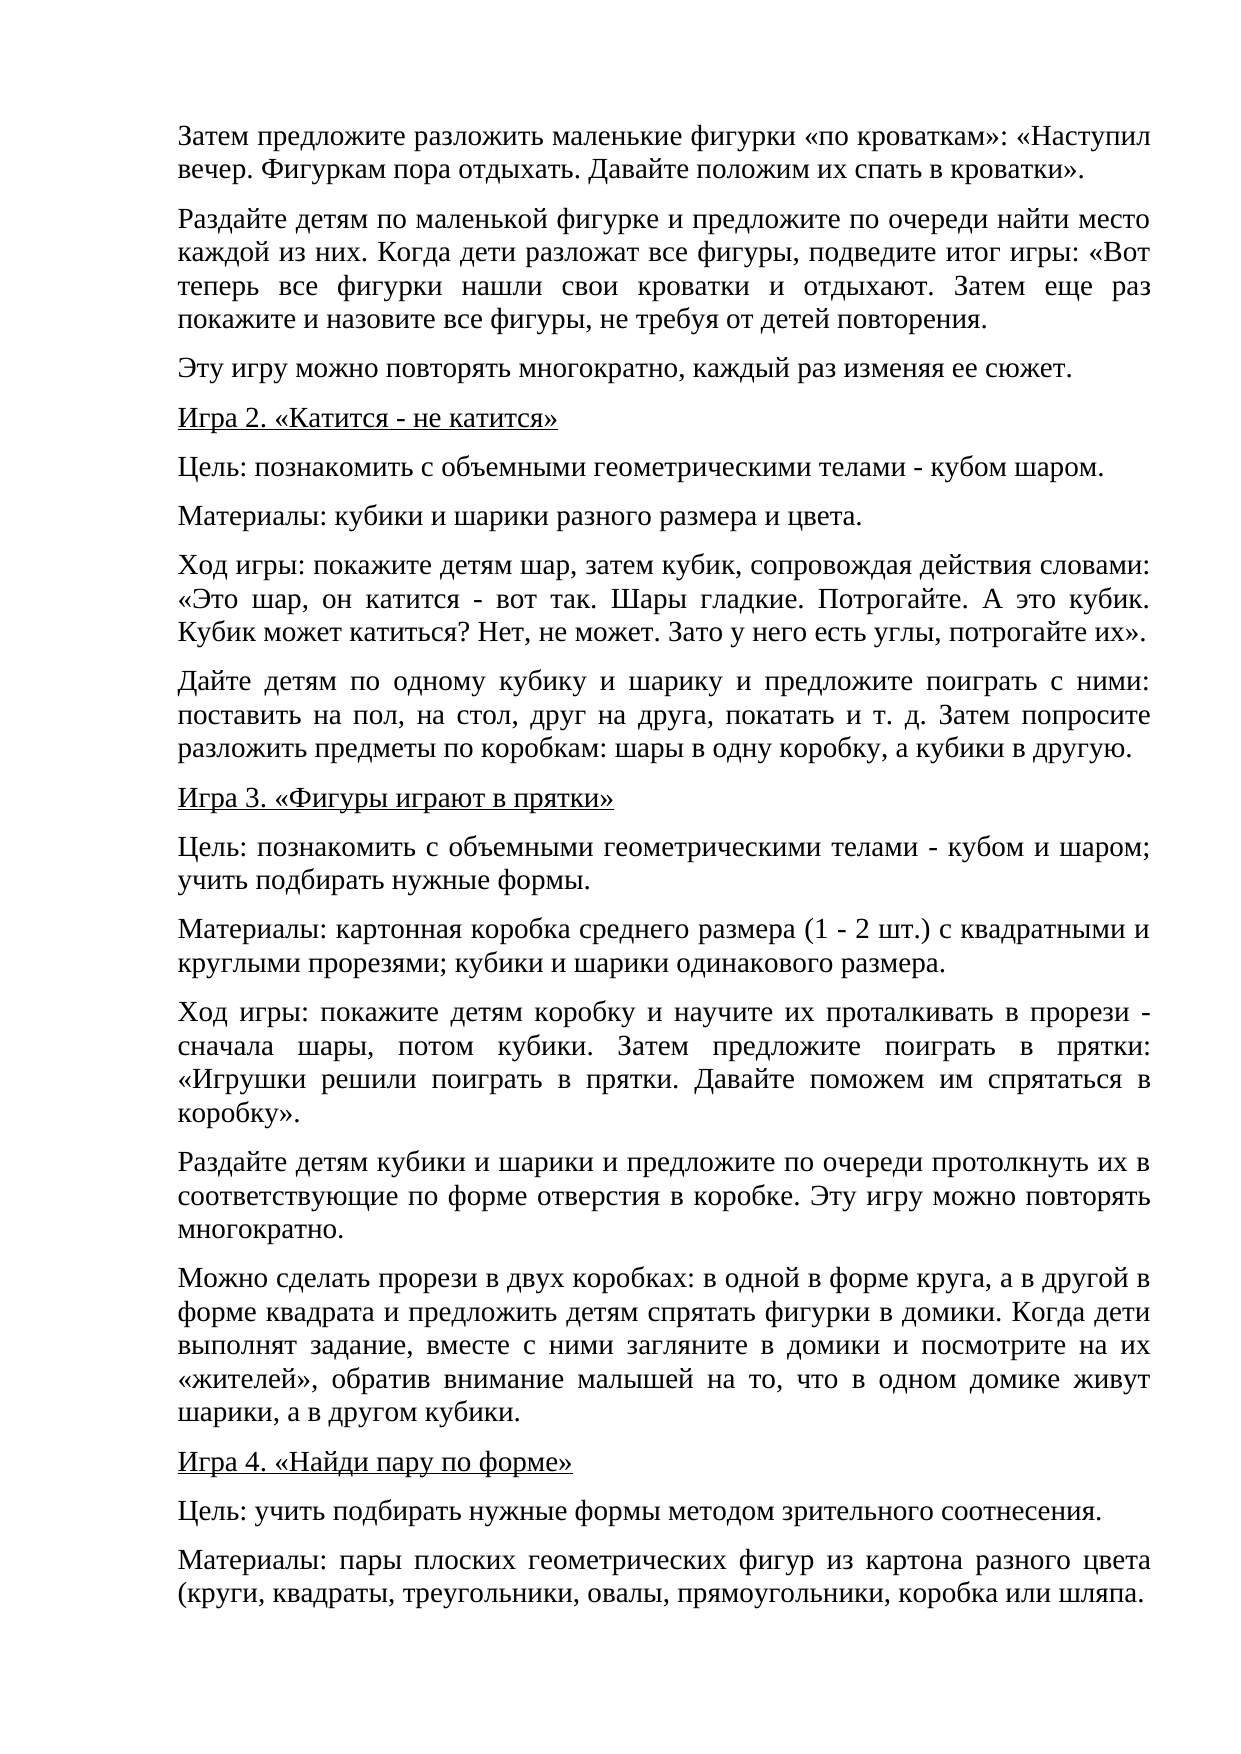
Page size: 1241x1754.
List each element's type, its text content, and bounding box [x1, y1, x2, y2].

text Материалы: картонная коробка среднего размера (1 - 2 шт.) с квадратными и круглыми прорезями; кубики и шарики одинакового размера. [177, 912, 1152, 979]
text Затем предложите разложить маленькие фигурки «по кроваткам»: «Наступил вечер. Фигуркам пора отдыхать. Давайте положим их спать в кроватки». [177, 118, 1152, 185]
text Дайте детям по одному кубику и шарику и предложите поиграть с ними: поставить на пол, на стол, друг на друга, покатать и т. д. Затем попросите разложить предметы по коробкам: шары в одну коробку, а кубики в другую. [177, 663, 1152, 764]
text Материалы: пары плоских геометрических фигур из картона разного цвета (круги, квадраты, треугольники, овалы, прямоугольники, коробка или шляпа. [177, 1542, 1152, 1609]
text Цель: познакомить с объемными геометрическими телами - кубом шаром. [177, 449, 1152, 482]
text Эту игру можно повторять многократно, каждый раз изменяя ее сюжет. [177, 351, 1152, 384]
text Материалы: кубики и шарики разного размера и цвета. [177, 498, 1152, 532]
text Раздайте детям кубики и шарики и предложите по очереди протолкнуть их в соответствующие по форме отверстия в коробке. Эту игру можно повторять многократно. [177, 1144, 1152, 1245]
text Игра 3. «Фигуры играют в прятки» [177, 780, 1152, 813]
text Ход игры: покажите детям коробку и научите их проталкивать в прорези - сначала шары, потом кубики. Затем предложите поиграть в прятки: «Игрушки решили поиграть в прятки. Давайте поможем им спрятаться в коробку». [177, 994, 1152, 1128]
text Игра 2. «Катится - не катится» [177, 400, 1152, 433]
text Цель: учить подбирать нужные формы методом зрительного соотнесения. [177, 1493, 1152, 1526]
text Раздайте детям по маленькой фигурке и предложите по очереди найти место каждой из них. Когда дети разложат все фигуры, подведите итог игры: «Вот теперь все фигурки нашли свои кроватки и отдыхают. Затем еще раз покажите и назовите все фигуры, не требуя от детей повторения. [177, 201, 1152, 335]
text Игра 4. «Найди пару по форме» [177, 1444, 1152, 1477]
text Можно сделать прорези в двух коробках: в одной в форме круга, а в другой в форме квадрата и предложить детям спрятать фигурки в домики. Когда дети выполнят задание, вместе с ними загляните в домики и посмотрите на их «жителей», обратив внимание малышей на то, что в одном домике живут шарики, а в другом кубики. [177, 1260, 1152, 1428]
text Цель: познакомить с объемными геометрическими телами - кубом и шаром; учить подбирать нужные формы. [177, 829, 1152, 896]
text Ход игры: покажите детям шар, затем кубик, сопровождая действия словами: «Это шар, он катится - вот так. Шары гладкие. Потрогайте. А это кубик. Кубик может катиться? Нет, не может. Зато у него есть углы, потрогайте их». [177, 547, 1152, 648]
